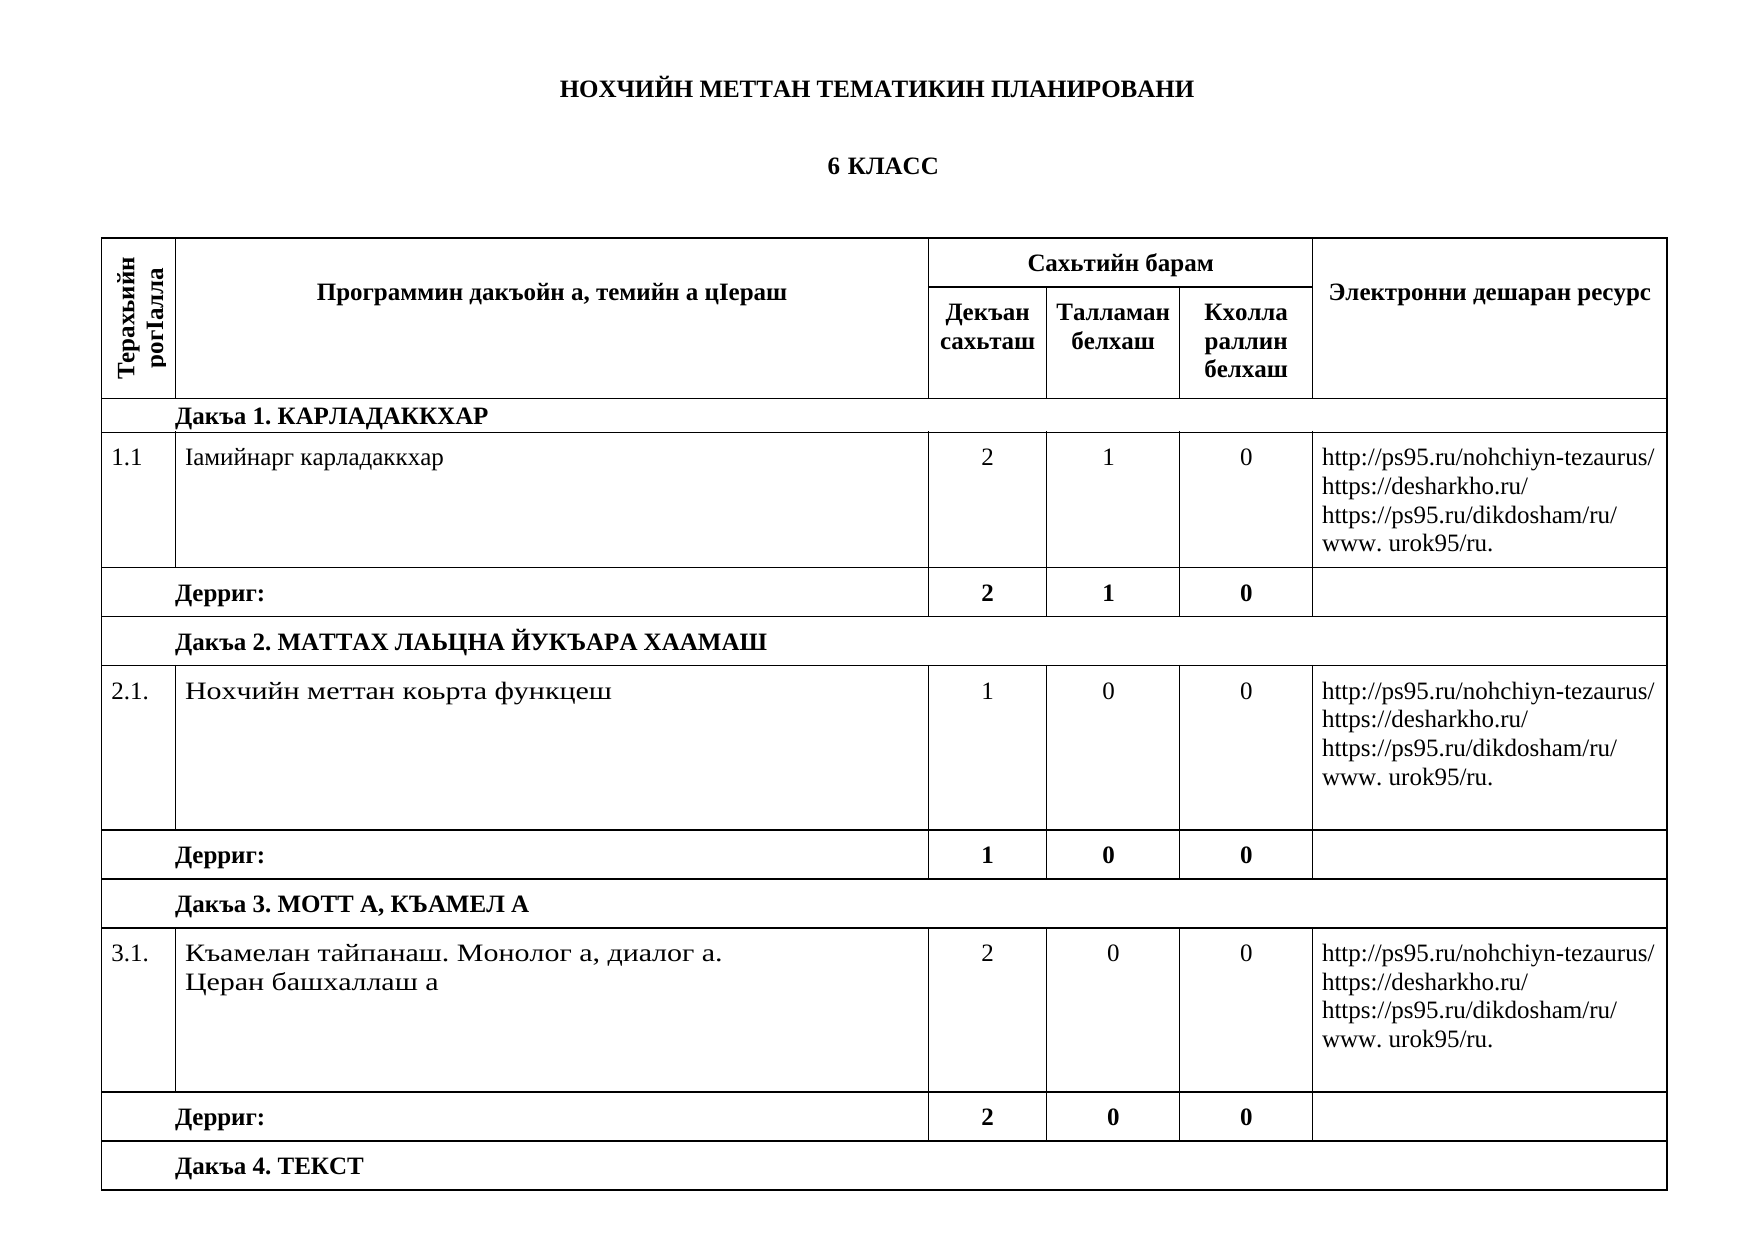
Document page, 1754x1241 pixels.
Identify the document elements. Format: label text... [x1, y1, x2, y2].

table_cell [1313, 929, 1666, 1091]
table_cell 1 [1047, 433, 1179, 567]
table_cell 2 [929, 929, 1046, 1091]
table_cell Дакъа 2. МАТТАХ ЛАЬЦНА ЙУКЪАРА ХААМАШ [102, 617, 1666, 665]
table_cell 1 [929, 666, 1046, 829]
table_cell Дакъа 3. МОТТ А, КЪАМЕЛ А [102, 880, 1666, 927]
table_cell 2 [929, 1093, 1046, 1140]
table_cell Дерриг: [102, 1093, 928, 1140]
list КЛАСС [101, 151, 1665, 179]
table_header Электронни дешаран ресурс [1313, 239, 1666, 397]
text НОХЧИЙН МЕТТАН ТЕМАТИКИН ПЛАНИРОВАНИ [89, 74, 1665, 103]
table_cell 0 [1047, 1093, 1179, 1140]
table_cell 3.1. [102, 929, 175, 1091]
table_cell http://ps95.ru/nohchiyn-tezaurus/ https://desharkho.ru/ https://ps95.ru/dikdosham/ru/ www. urok95/ru. [1313, 433, 1666, 567]
table_cell [1313, 831, 1666, 878]
table_cell [1313, 568, 1666, 616]
table_header Терахьийн рогӀалла [102, 239, 175, 397]
table_cell 2.1. [102, 666, 175, 829]
table_cell Дакъа 4. ТЕКСТ [102, 1142, 1666, 1189]
table_cell 0 [1180, 568, 1312, 616]
table_cell 0 [1047, 831, 1179, 878]
table_cell 2 [929, 568, 1046, 616]
table_cell Дерриг: [102, 568, 928, 616]
table_header Программин дакъойн а, темийн а цӀераш [176, 239, 928, 397]
table_header Сахьтийн барам [929, 239, 1312, 286]
table_cell 0 [1180, 433, 1312, 567]
table_cell Кхолла раллин белхаш [1180, 288, 1312, 397]
table_cell http://ps95.ru/nohchiyn-tezaurus/ https://desharkho.ru/ https://ps95.ru/dikdosham/ru/ www. urok95/ru. [1313, 666, 1666, 829]
table_cell 1.1 [102, 433, 175, 567]
table_cell Къамелан тайпанаш. Монолог а, диалог а. Церан башхаллаш а [176, 929, 928, 1091]
table_cell 0 [1047, 666, 1179, 829]
table_cell Талламан белхаш [1047, 288, 1179, 397]
table_cell 0 [1180, 831, 1312, 878]
table_cell 1 [929, 831, 1046, 878]
table_cell 0 [1180, 666, 1312, 829]
table_cell Ӏамийнарг карладаккхар [176, 433, 928, 567]
table_cell 1 [1047, 568, 1179, 616]
table_cell 0 [1180, 929, 1312, 1091]
table_cell 0 [1047, 929, 1179, 1091]
table_cell Нохчийн меттан коьрта функцеш [176, 666, 928, 829]
table_cell Декъан сахьташ [929, 288, 1046, 397]
table_cell [1313, 1093, 1666, 1140]
table_cell 0 [1180, 1093, 1312, 1140]
table_cell Дакъа 1. КАРЛАДАККХАР [102, 399, 1666, 431]
table_cell 2 [929, 433, 1046, 567]
table_cell Дерриг: [102, 831, 928, 878]
